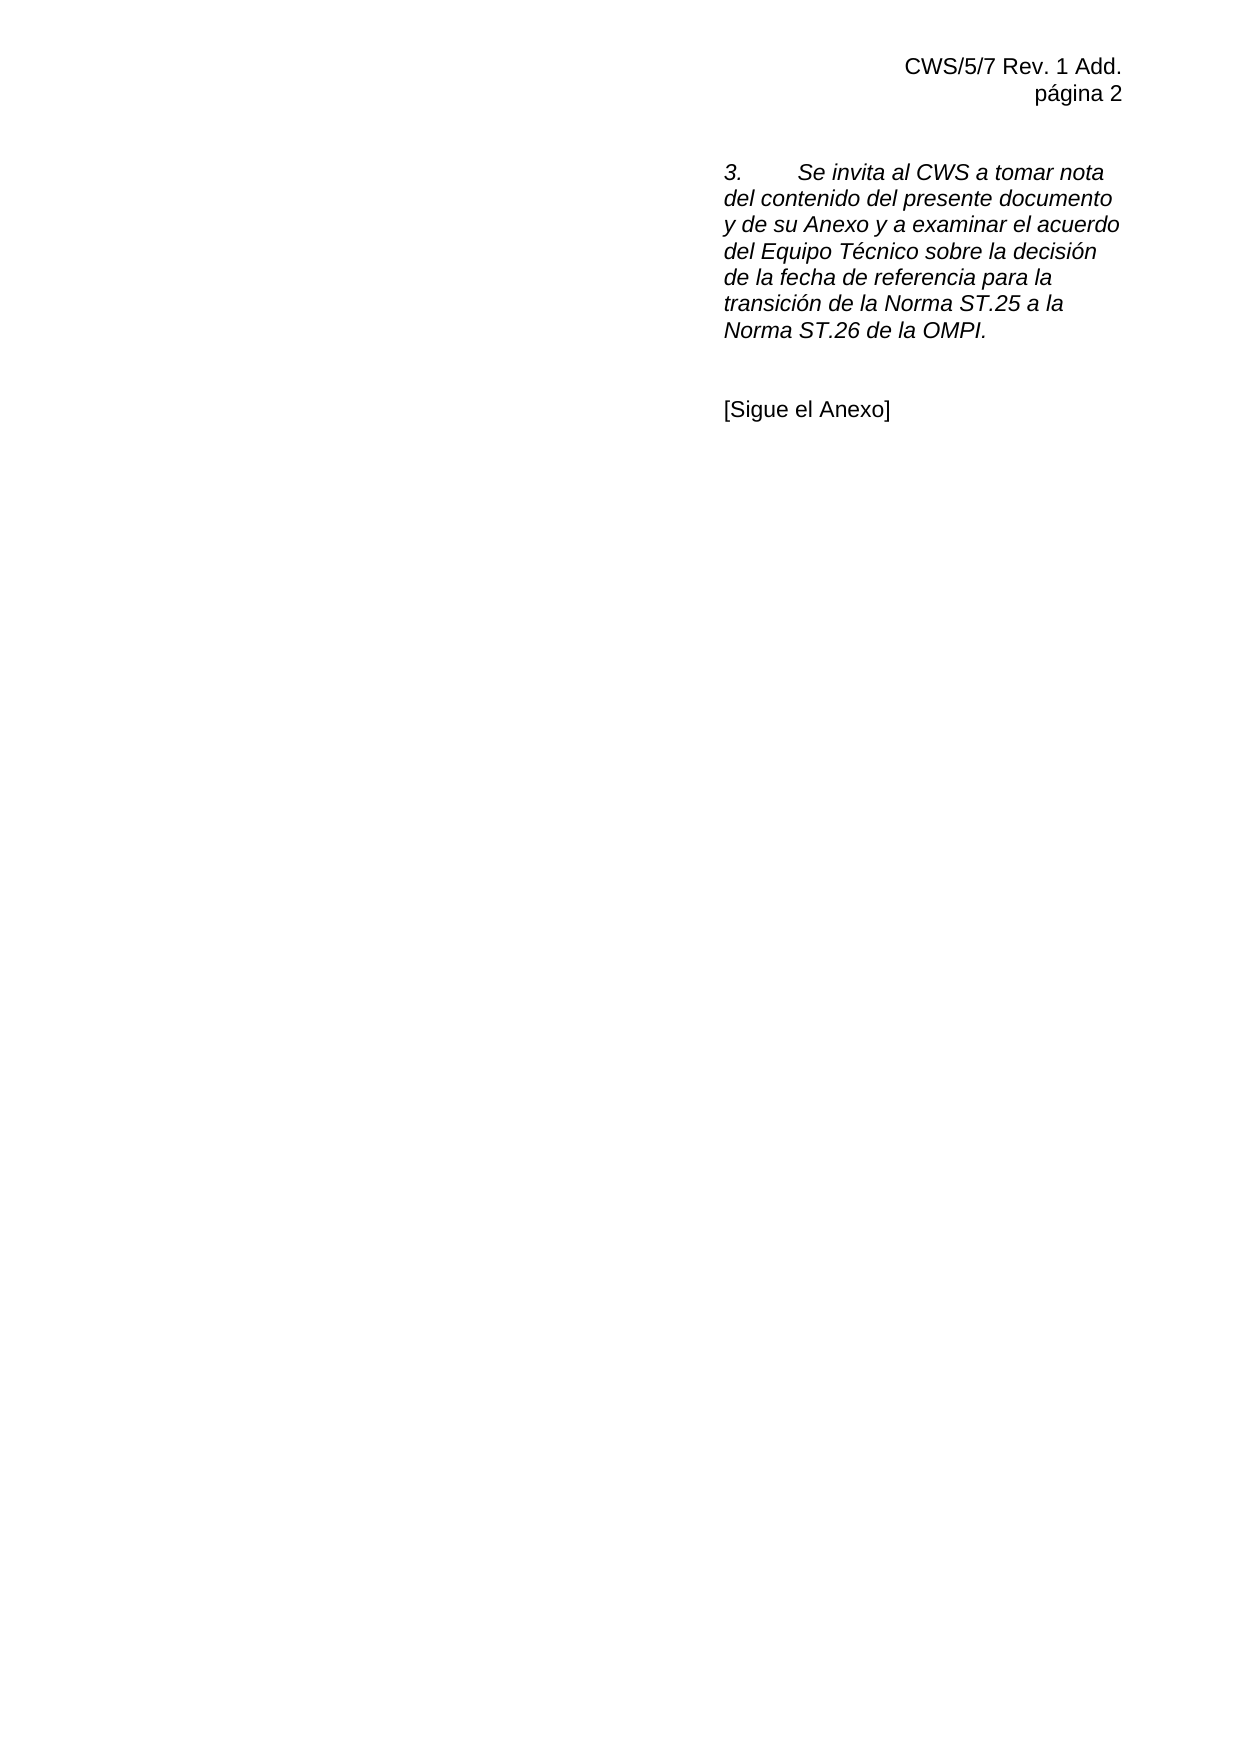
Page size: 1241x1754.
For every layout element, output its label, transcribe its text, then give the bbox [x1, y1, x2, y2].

text Se invita al CWS a tomar nota del contenido del presente documento y de su Anexo y a examinar el acuerdo del Equipo Técnico sobre la decisión de la fecha de referencia para la transición de la Norma ST.25 a la Norma ST.26 de la OMPI. [724, 158, 1122, 343]
text [Sigue el Anexo] [724, 396, 1122, 422]
